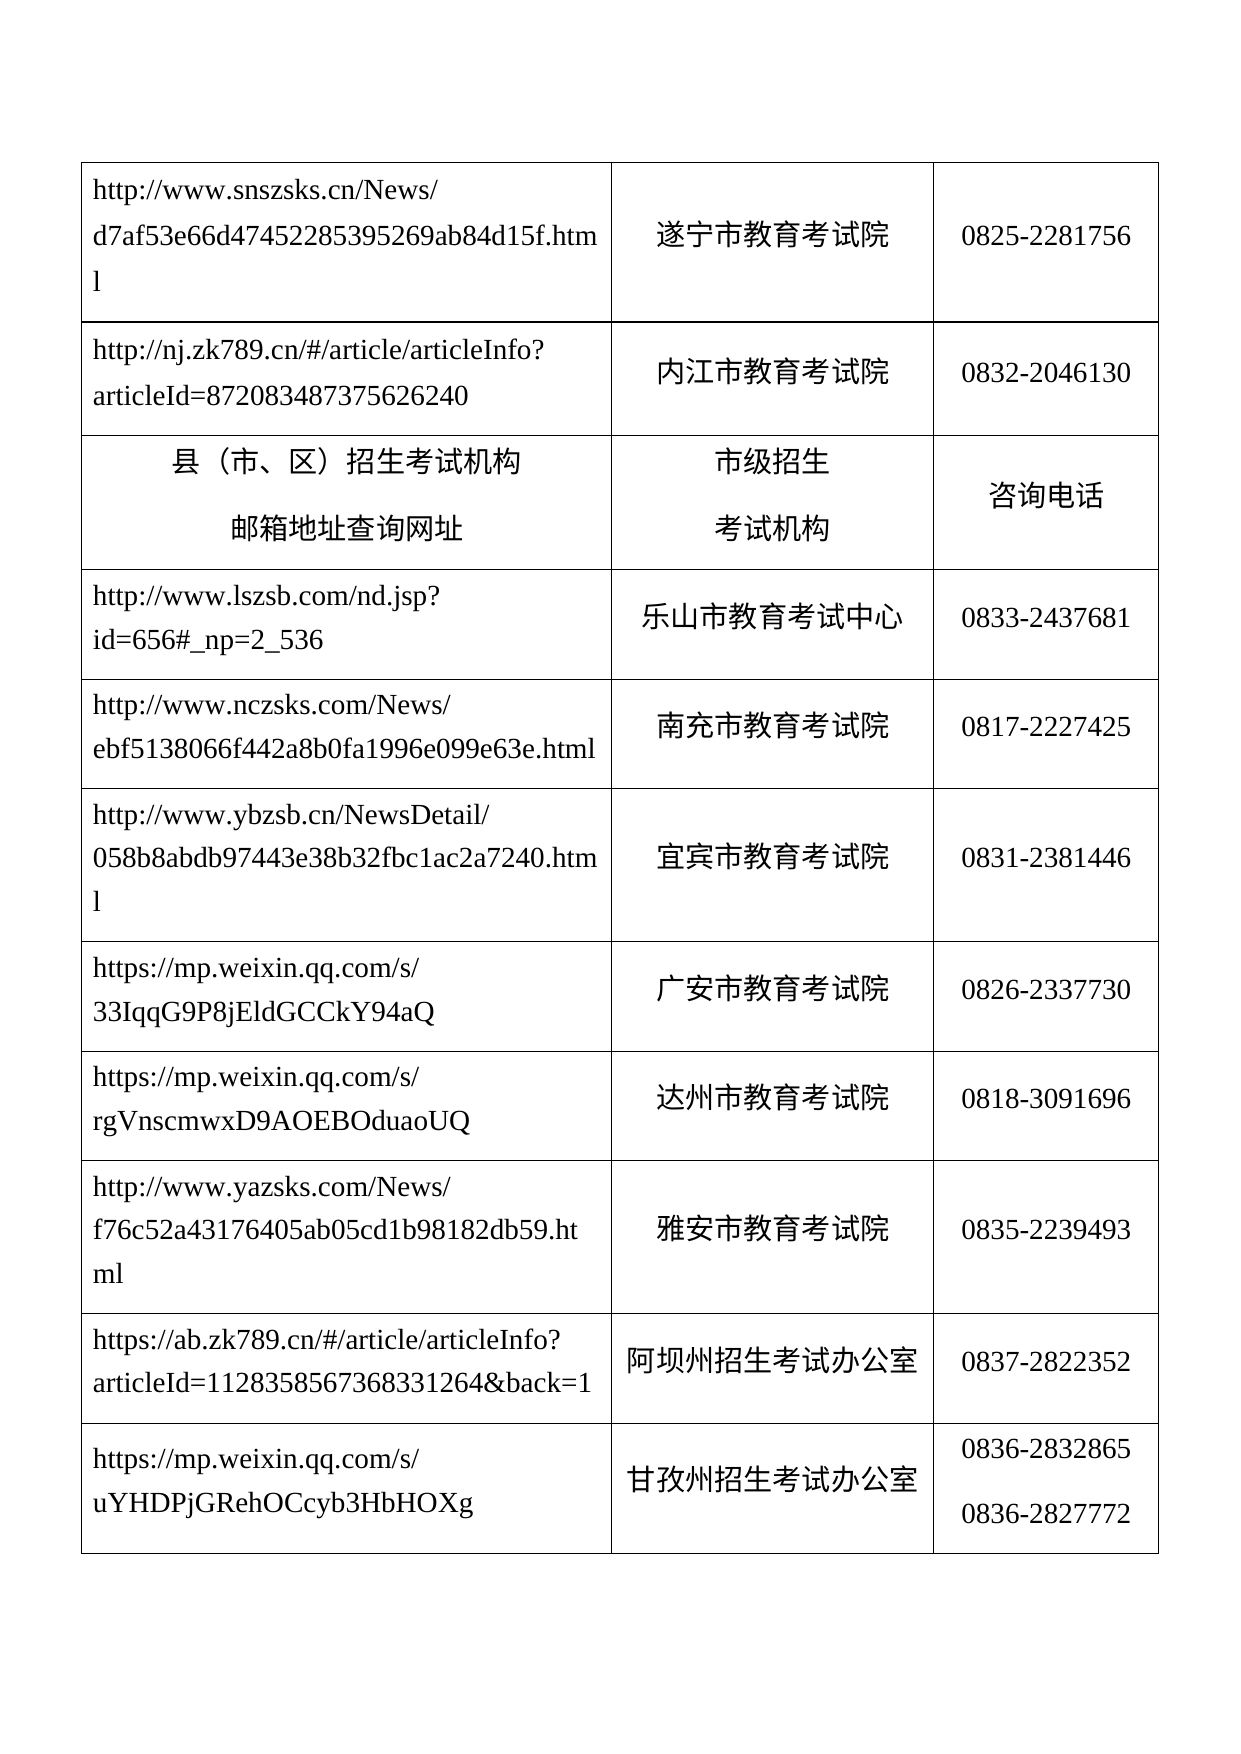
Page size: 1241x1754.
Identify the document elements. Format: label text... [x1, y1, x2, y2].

table_cell https://mp.weixin.qq.com/s/rgVnscmwxD9AOEBOduaoUQ [82, 1052, 611, 1160]
table_cell 0831-2381446 [934, 789, 1158, 941]
table_cell 0835-2239493 [934, 1161, 1158, 1313]
table_cell 0817-2227425 [934, 680, 1158, 788]
table_cell 0837-2822352 [934, 1314, 1158, 1422]
table_cell 广安市教育考试院 [612, 942, 933, 1051]
table_cell http://www.ybzsb.cn/NewsDetail/058b8abdb97443e38b32fbc1ac2a7240.html [82, 789, 611, 941]
table_cell 0825-2281756 [934, 163, 1158, 321]
table_cell 甘孜州招生考试办公室 [612, 1424, 933, 1553]
table_cell 达州市教育考试院 [612, 1052, 933, 1160]
table_cell 县（市、区）招生考试机构 邮箱地址查询网址 [82, 436, 611, 569]
table_cell https://mp.weixin.qq.com/s/uYHDPjGRehOCcyb3HbHOXg [82, 1424, 611, 1553]
table_cell 雅安市教育考试院 [612, 1161, 933, 1313]
table_cell 市级招生 考试机构 [612, 436, 933, 569]
table_cell 0826-2337730 [934, 942, 1158, 1051]
table_cell https://mp.weixin.qq.com/s/33IqqG9P8jEldGCCkY94aQ [82, 942, 611, 1051]
table_cell 宜宾市教育考试院 [612, 789, 933, 941]
table_cell 0836-2832865 0836-2827772 [934, 1424, 1158, 1553]
table_cell 0832-2046130 [934, 323, 1158, 435]
table_cell 遂宁市教育考试院 [612, 163, 933, 321]
table_cell 乐山市教育考试中心 [612, 570, 933, 679]
table_cell 内江市教育考试院 [612, 323, 933, 435]
table_cell http://www.snszsks.cn/News/d7af53e66d47452285395269ab84d15f.html [82, 163, 611, 321]
table_cell 南充市教育考试院 [612, 680, 933, 788]
table_cell https://ab.zk789.cn/#/article/articleInfo?articleId=1128358567368331264&back=1 [82, 1314, 611, 1422]
table_cell http://nj.zk789.cn/#/article/articleInfo?articleId=872083487375626240 [82, 323, 611, 435]
table_cell 阿坝州招生考试办公室 [612, 1314, 933, 1422]
table_cell 0833-2437681 [934, 570, 1158, 679]
table_cell 咨询电话 [934, 436, 1158, 569]
table_cell http://www.nczsks.com/News/ebf5138066f442a8b0fa1996e099e63e.html [82, 680, 611, 788]
table_cell 0818-3091696 [934, 1052, 1158, 1160]
table_cell http://www.yazsks.com/News/f76c52a43176405ab05cd1b98182db59.html [82, 1161, 611, 1313]
table_cell http://www.lszsb.com/nd.jsp?id=656#_np=2_536 [82, 570, 611, 679]
